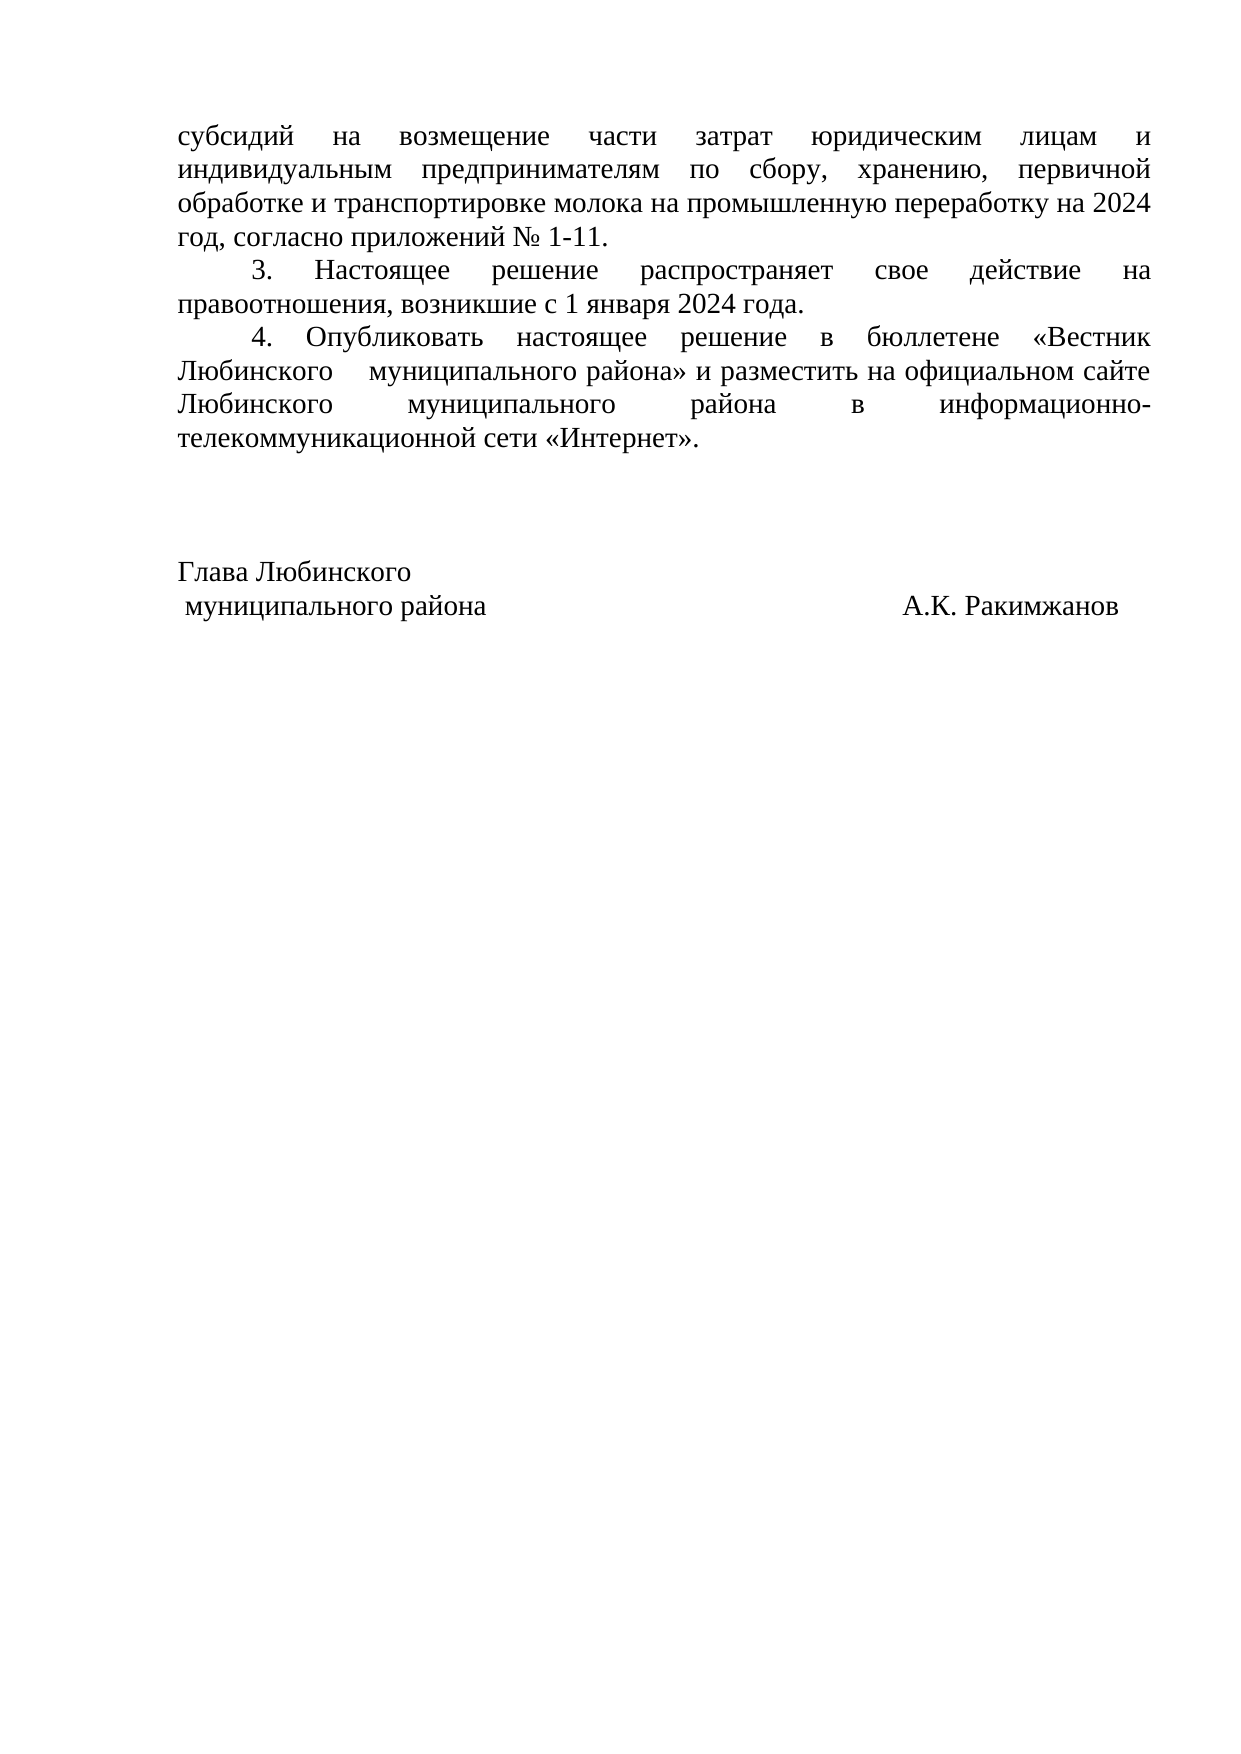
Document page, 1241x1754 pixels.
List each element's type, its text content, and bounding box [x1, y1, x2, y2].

text Глава Любинского [177, 554, 1152, 588]
text 3. Настоящее решение распространяет свое действие на правоотношения, возникшие с 1 января 2024 года. [106, 252, 1152, 319]
text 4. Опубликовать настоящее решение в бюллетене «Вестник Любинского муниципального района» и разместить на официальном сайте Любинского муниципального района в информационно-телекоммуникационной сети «Интернет». [177, 319, 1152, 453]
text муниципального района А.К. Ракимжанов [177, 588, 1152, 621]
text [107, 118, 1152, 252]
